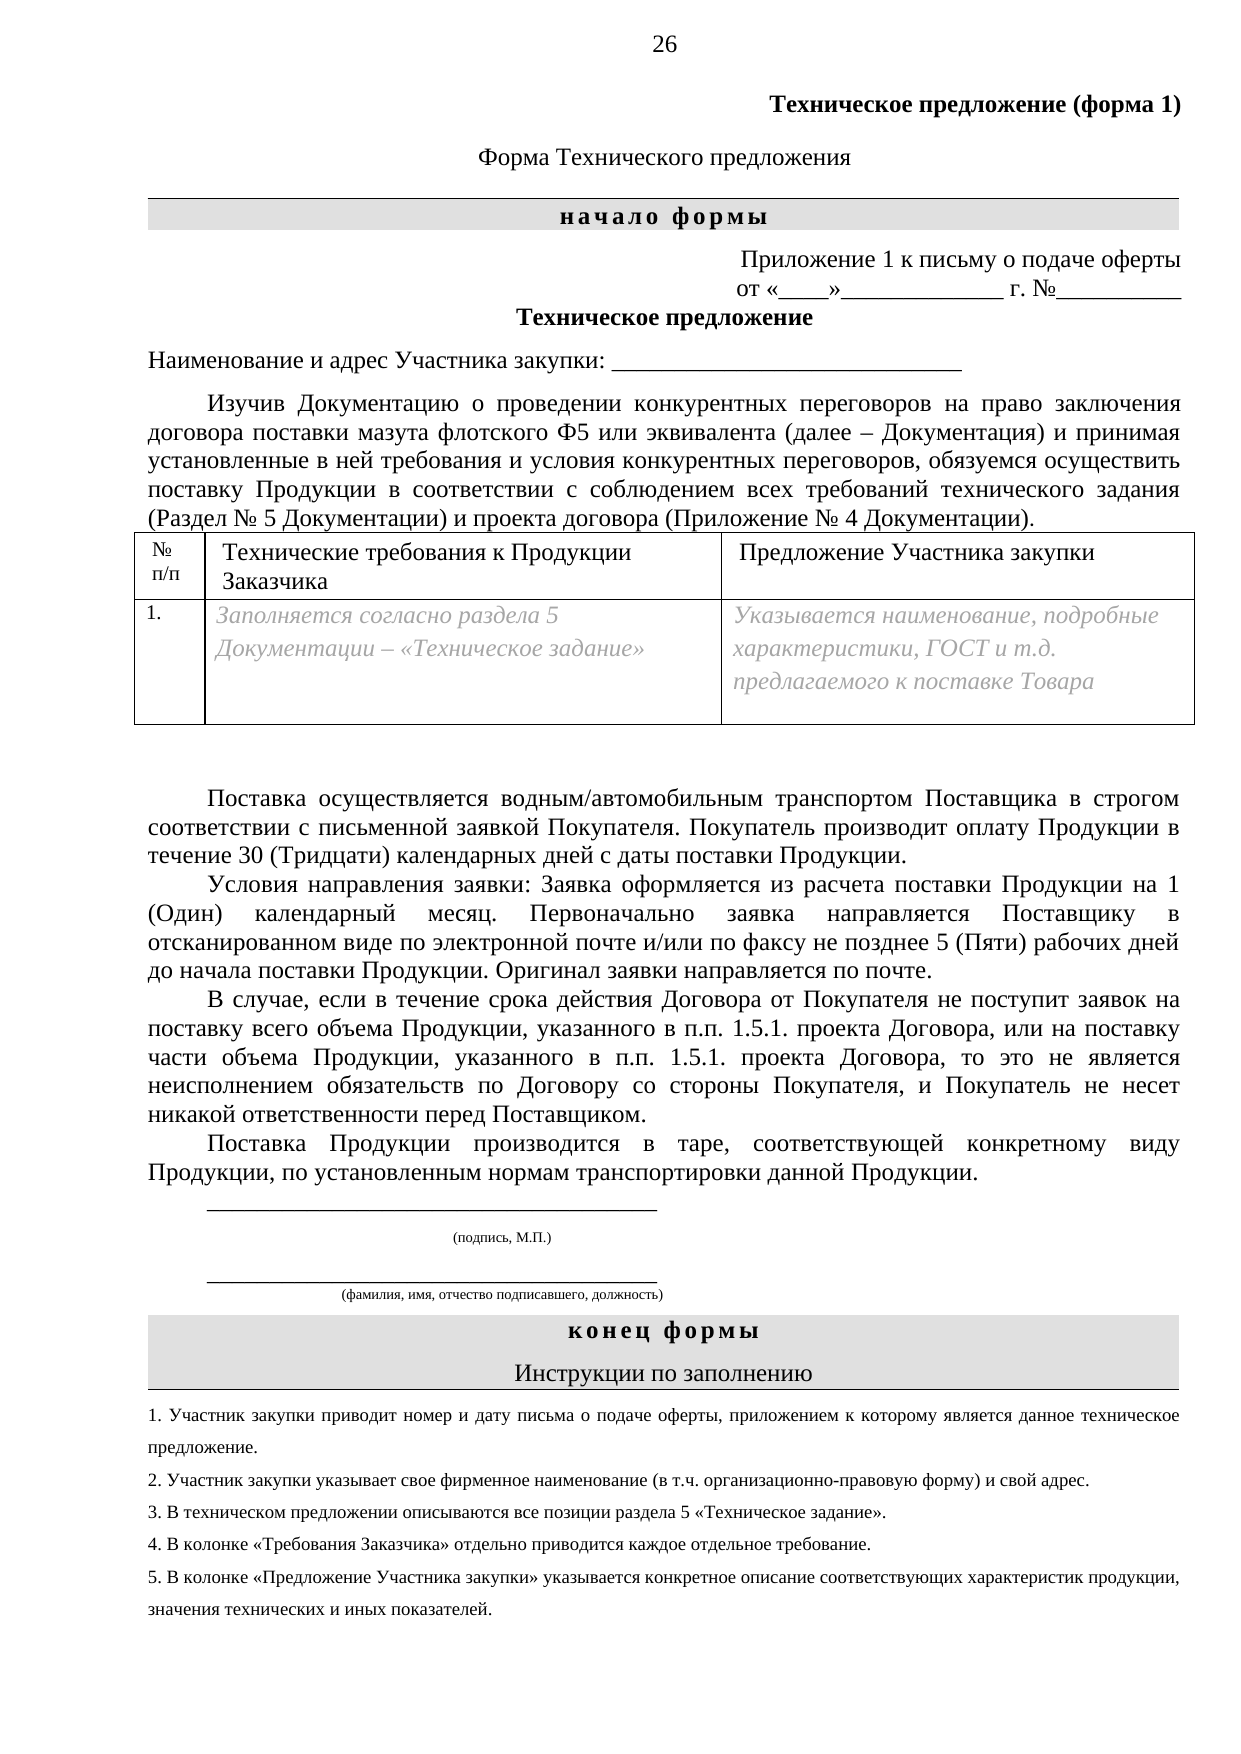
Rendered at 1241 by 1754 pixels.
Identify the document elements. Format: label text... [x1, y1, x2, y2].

text 3. В техническом предложении описываются все позиции раздела 5 «Техническое задание». [148, 1501, 1181, 1523]
text Изучив Документацию о проведении конкурентных переговоров на право заключения договора поставки мазута флотского Ф5 или эквивалента (далее – Документация) и принимая установленные в ней требования и условия конкурентных переговоров, обязуемся осуществить поставку Продукции в соответствии с соблюдением всех требований технического задания (Раздел № 5 Документации) и проекта договора (Приложение № 4 Документации). [148, 388, 1181, 532]
text 5. В колонке «Предложение Участника закупки» указывается конкретное описание соответствующих характеристик продукции, значения технических и иных показателей. [148, 1566, 1181, 1619]
text (подпись, М.П.) [148, 1228, 797, 1257]
text Приложение 2 к письму о подаче оферты от «____»_____________ г. №__________ [148, 244, 1181, 302]
text Поставка Продукции производится в таре, соответствующей конкретному виду Продукции, по установленным нормам транспортировки данной Продукции. [148, 1128, 1181, 1185]
table_cell Указывается наименование, подробные характеристики, ГОСТ и т.д. предлагаемого к поставке Товара [722, 600, 1194, 724]
text 2. Участник закупки указывает свое фирменное наименование (в т.ч. организационно-правовую форму) и свой адрес. [148, 1469, 1181, 1490]
table_header № п/п [135, 533, 204, 599]
text Условия направления заявки: Заявка оформляется из расчета поставки Продукции на 1 (Один) календарный месяц. Первоначально заявка направляется Поставщику в отсканированном виде по электронной почте и/или по факсу не позднее 5 (Пяти) рабочих дней до начала поставки Продукции. Оригинал заявки направляется по почте. [148, 869, 1181, 984]
table_cell [135, 600, 204, 724]
text В случае, если в течение срока действия Договора от Покупателя не поступит заявок на поставку всего объема Продукции, указанного в п.п. 1.5.1. проекта Договора, или на поставку части объема Продукции, указанного в п.п. 1.5.1. проекта Договора, то это не является неисполнением обязательств по Договору со стороны Покупателя, и Покупатель не несет никакой ответственности перед Поставщиком. [148, 984, 1181, 1128]
text 4. В колонке «Требования Заказчика» отдельно приводится каждое отдельное требование. [148, 1533, 1181, 1555]
table_cell Заполняется согласно раздела 5 Документации – «Техническое задание» [206, 600, 721, 724]
text Поставка осуществляется водным/автомобильным транспортом Поставщика в строгом соответствии с письменной заявкой Покупателя. Покупатель производит оплату Продукции в течение 30 (Тридцати) календарных дней с даты поставки Продукции. [148, 783, 1181, 869]
text конец формы [148, 1315, 1179, 1343]
text (фамилия, имя, отчество подписавшего, должность) [148, 1286, 797, 1315]
text начало формы [148, 199, 1179, 230]
text Инструкции по заполнению [148, 1358, 1179, 1389]
table_header Предложение Участника закупки [722, 533, 1194, 599]
text Техническое предложение [148, 302, 1181, 331]
text Техническое предложение (форма 2) [185, 89, 1181, 117]
text Наименование и адрес Участника закупки: ____________________________ [148, 345, 1181, 374]
text ____________________________________ [148, 1185, 1181, 1214]
text 1. Участник закупки приводит номер и дату письма о подаче оферты, приложением к которому является данное техническое предложение. [148, 1404, 1181, 1458]
table_header Технические требования к Продукции Заказчика [206, 533, 721, 599]
text Форма Технического предложения [148, 142, 1181, 171]
text ____________________________________ [148, 1257, 1181, 1286]
